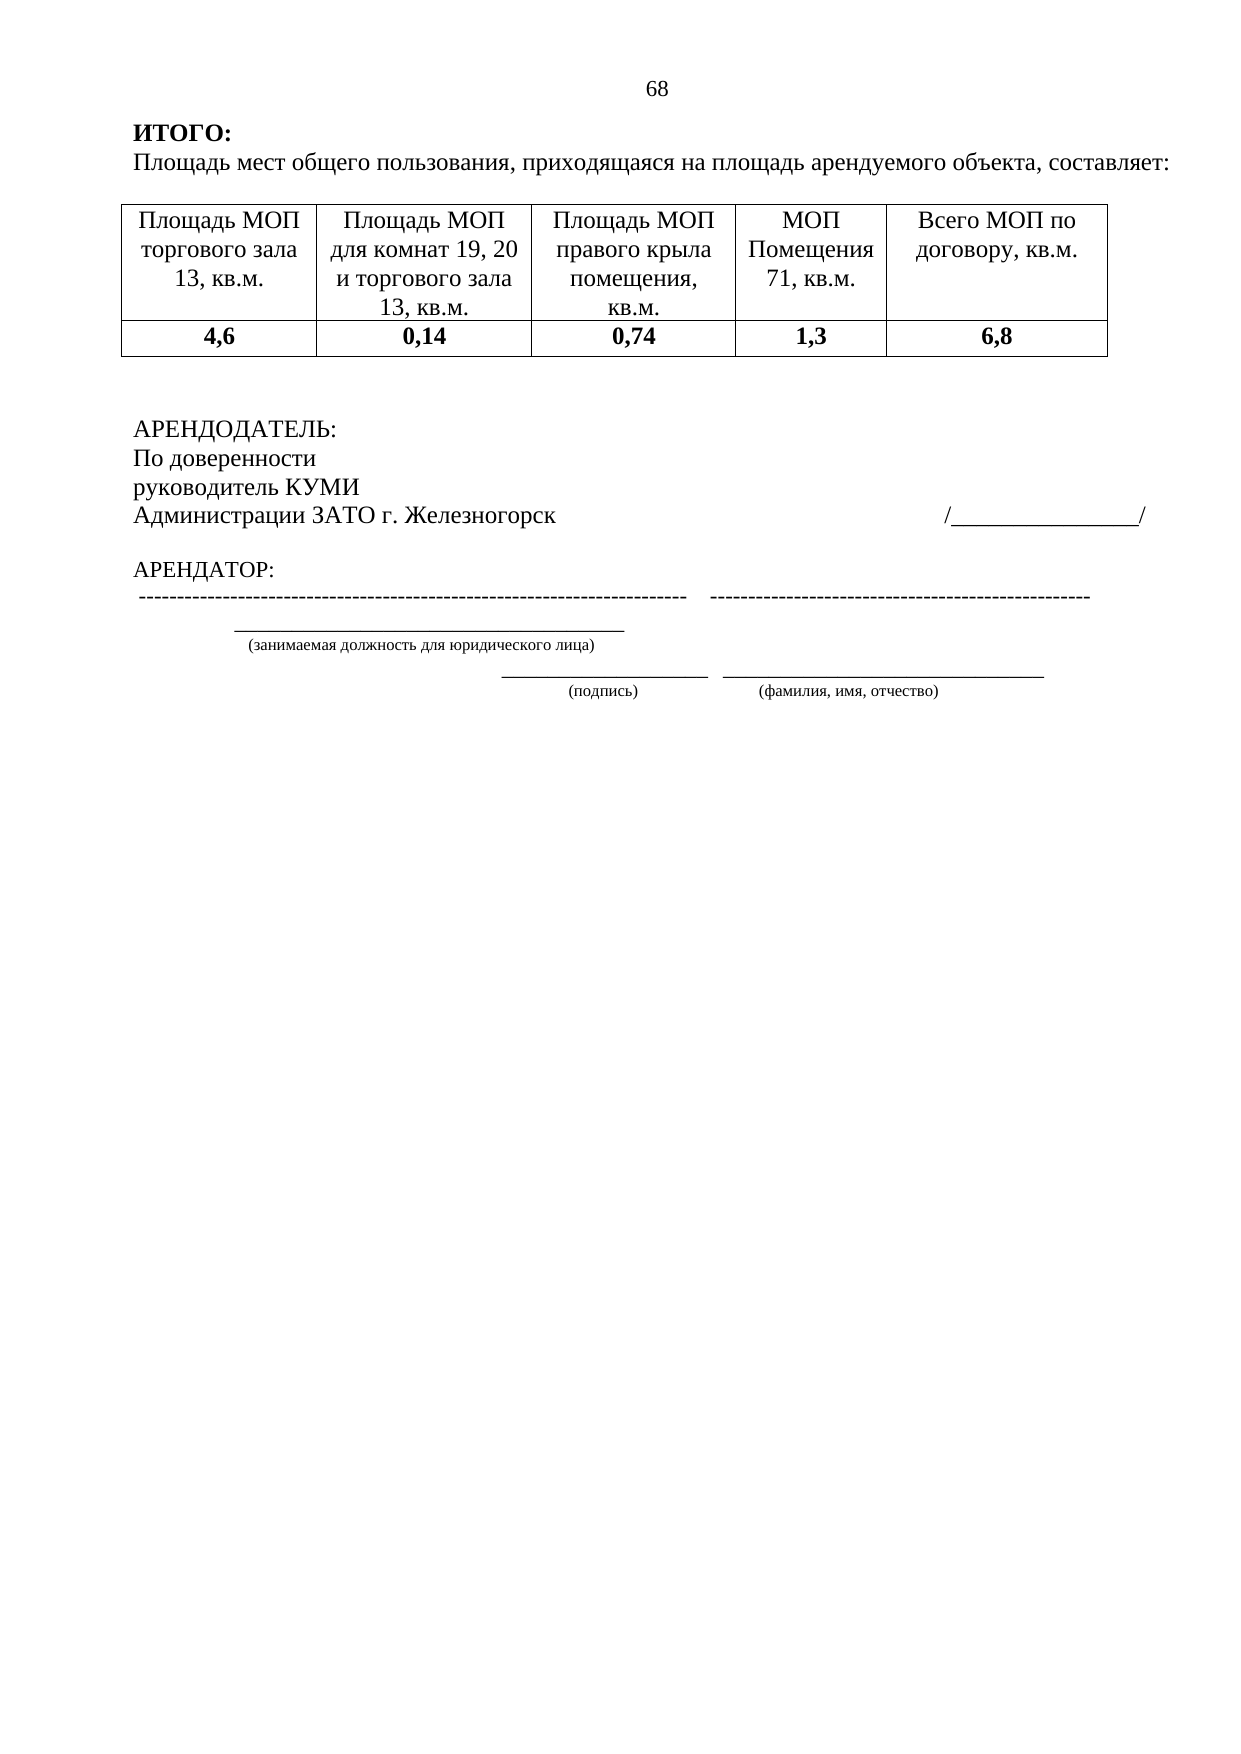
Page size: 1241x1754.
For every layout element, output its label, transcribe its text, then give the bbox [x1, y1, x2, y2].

text ИТОГО: [133, 118, 1181, 147]
text АРЕНДАТОР: [133, 556, 1181, 582]
text __________________ ____________________________ [133, 654, 1181, 680]
text По доверенности [133, 443, 1181, 472]
text (занимаемая должность для юридического лица) [133, 635, 1181, 654]
table_cell 0,74 [532, 321, 735, 356]
table_header Всего МОП по договору, кв.м. [887, 205, 1107, 320]
table_header Площадь МОП торгового зала 13, кв.м. [122, 205, 316, 320]
table_header Площадь МОП для комнат 19, 20 и торгового зала 13, кв.м. [317, 205, 531, 320]
table_header МОП Помещения 71, кв.м. [736, 205, 886, 320]
table_cell 6,8 [887, 321, 1107, 356]
text АРЕНДОДАТЕЛЬ: [133, 414, 1181, 443]
text (подпись) (фамилия, имя, отчество) [133, 680, 1181, 699]
text __________________________________ [133, 608, 1181, 635]
table_cell 0,14 [317, 321, 531, 356]
table_header Площадь МОП правого крыла помещения, кв.м. [532, 205, 735, 320]
text руководитель КУМИ [133, 472, 1181, 501]
text Администрации ЗАТО г. Железногорск /_______________/ [133, 501, 1181, 529]
text ------------------------------------------------------------------------ -------------------------------------------------- [133, 582, 1181, 608]
text Площадь мест общего пользования, приходящаяся на площадь арендуемого объекта, составляет: [133, 147, 1181, 176]
table_cell 4,6 [122, 321, 316, 356]
table_cell 1,3 [736, 321, 886, 356]
